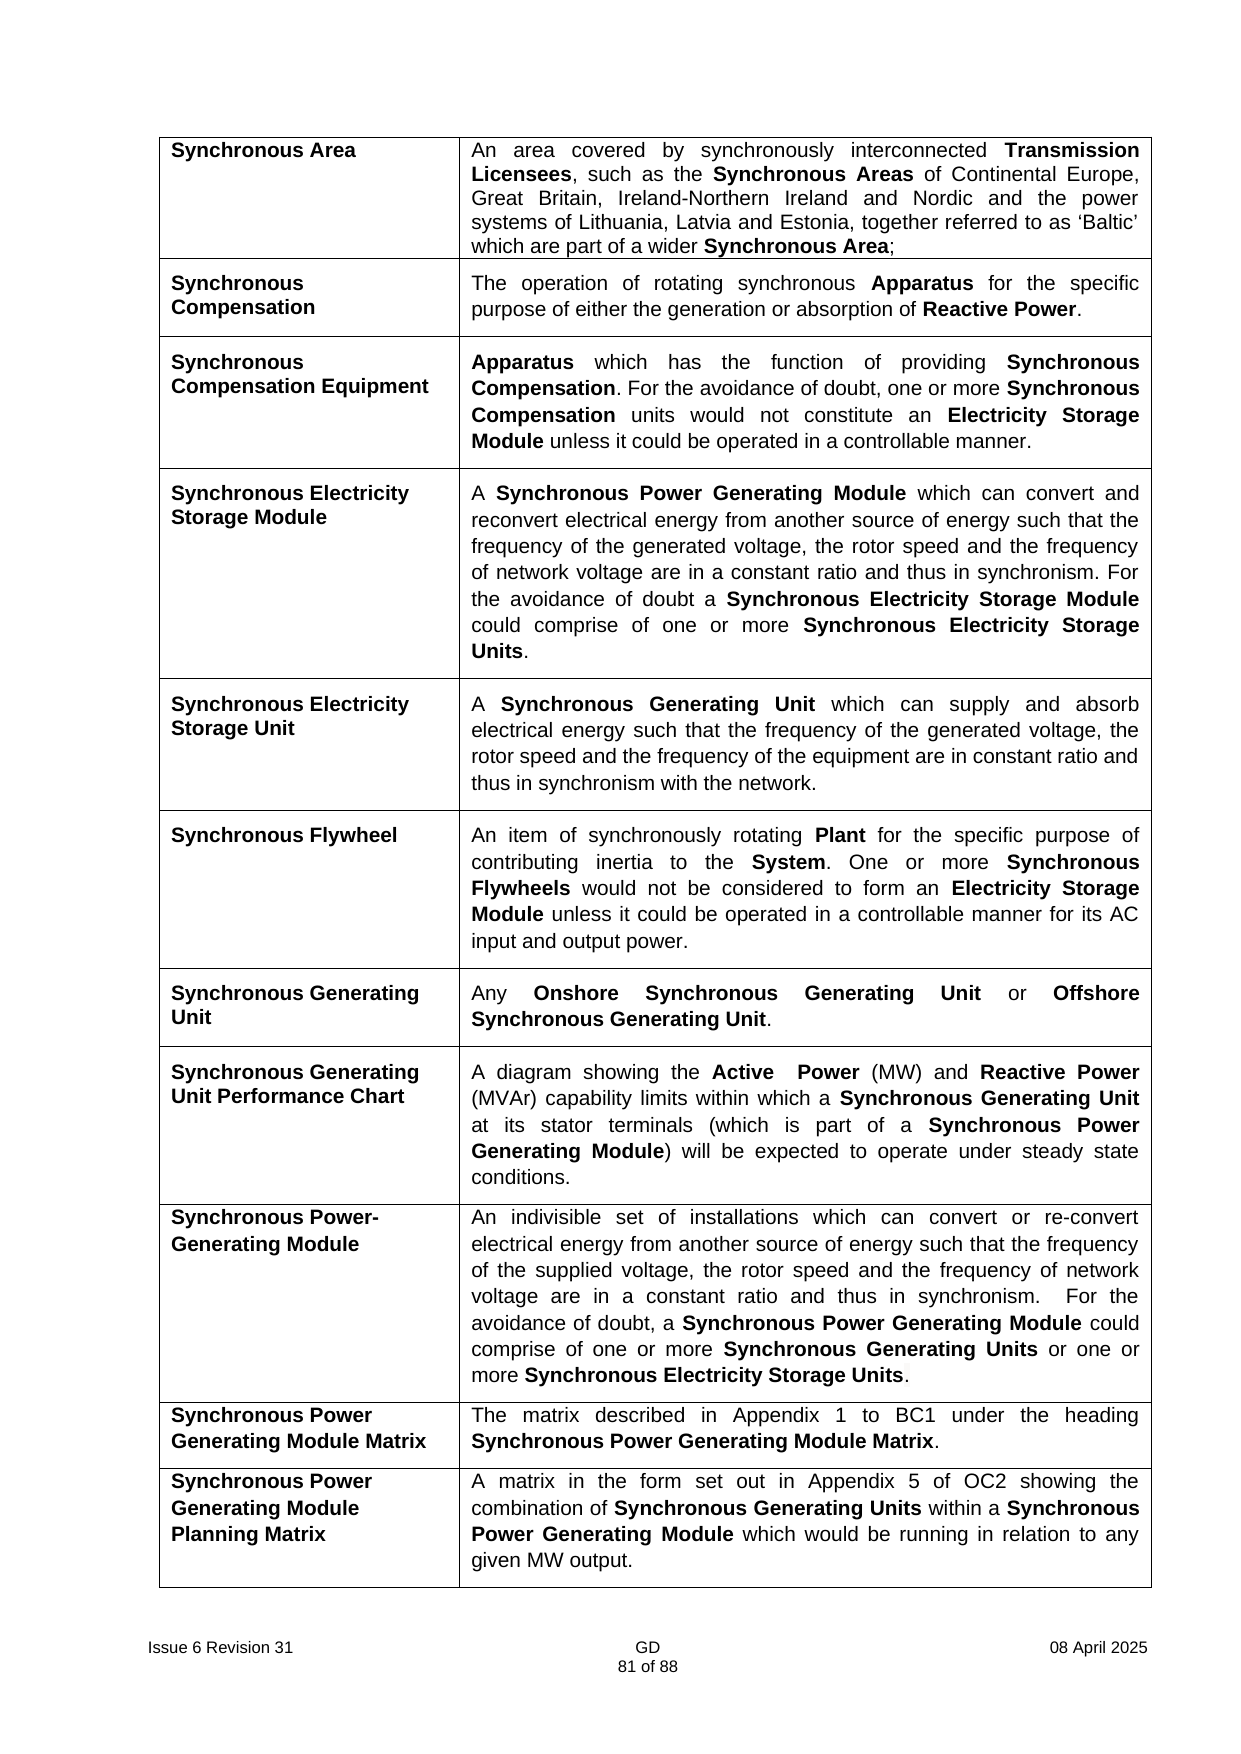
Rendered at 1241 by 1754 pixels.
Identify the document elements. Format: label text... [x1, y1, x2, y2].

table_cell Apparatus which has the function of providing Synchronous Compensation. For the avoidance of doubt, one or more Synchronous Compensation units would not constitute an Electricity Storage Module unless it could be operated in a controllable manner. [460, 337, 1151, 468]
table_cell An item of synchronously rotating Plant for the specific purpose of contributing inertia to the System. One or more Synchronous Flywheels would not be considered to form an Electricity Storage Module unless it could be operated in a controllable manner for its AC input and output power. [460, 811, 1151, 967]
table_cell An indivisible set of installations which can convert or re-convert electrical energy from another source of energy such that the frequency of the supplied voltage, the rotor speed and the frequency of network voltage are in a constant ratio and thus in synchronism. For the avoidance of doubt, a Synchronous Power Generating Module could comprise of one or more Synchronous Generating Units or one or more Synchronous Electricity Storage Units. [460, 1205, 1151, 1402]
table_cell Synchronous Area [160, 138, 459, 257]
table_cell Synchronous Flywheel [160, 811, 459, 967]
table_cell Any Onshore Synchronous Generating Unit or Offshore Synchronous Generating Unit. [460, 969, 1151, 1046]
table_cell Synchronous Compensation [160, 259, 459, 336]
table_cell Synchronous Power-Generating Module [160, 1205, 459, 1402]
table_cell Synchronous Generating Unit Performance Chart [160, 1047, 459, 1204]
table_cell A diagram showing the Active Power (MW) and Reactive Power (MVAr) capability limits within which a Synchronous Generating Unit at its stator terminals (which is part of a Synchronous Power Generating Module) will be expected to operate under steady state conditions. [460, 1047, 1151, 1204]
table_cell A Synchronous Generating Unit which can supply and absorb electrical energy such that the frequency of the generated voltage, the rotor speed and the frequency of the equipment are in constant ratio and thus in synchronism with the network. [460, 679, 1151, 809]
table_cell Synchronous Power Generating Module Planning Matrix [160, 1469, 459, 1587]
table_cell Synchronous Electricity Storage Module [160, 469, 459, 678]
table_cell Synchronous Power Generating Module Matrix [160, 1403, 459, 1468]
table_cell A matrix in the form set out in Appendix 5 of OC2 showing the combination of Synchronous Generating Units within a Synchronous Power Generating Module which would be running in relation to any given MW output. [460, 1469, 1151, 1587]
table_cell Synchronous Generating Unit [160, 969, 459, 1046]
table_cell An area covered by synchronously interconnected Transmission Licensees, such as the Synchronous Areas of Continental Europe, Great Britain, Ireland-Northern Ireland and Nordic and the power systems of Lithuania, Latvia and Estonia, together referred to as ‘Baltic’ which are part of a wider Synchronous Area; [460, 138, 1151, 257]
table_cell Synchronous Electricity Storage Unit [160, 679, 459, 809]
table_cell A Synchronous Power Generating Module which can convert and reconvert electrical energy from another source of energy such that the frequency of the generated voltage, the rotor speed and the frequency of network voltage are in a constant ratio and thus in synchronism. For the avoidance of doubt a Synchronous Electricity Storage Module could comprise of one or more Synchronous Electricity Storage Units. [460, 469, 1151, 678]
table_cell Synchronous Compensation Equipment [160, 337, 459, 468]
table_cell The operation of rotating synchronous Apparatus for the specific purpose of either the generation or absorption of Reactive Power. [460, 259, 1151, 336]
table_cell The matrix described in Appendix 1 to BC1 under the heading Synchronous Power Generating Module Matrix. [460, 1403, 1151, 1468]
